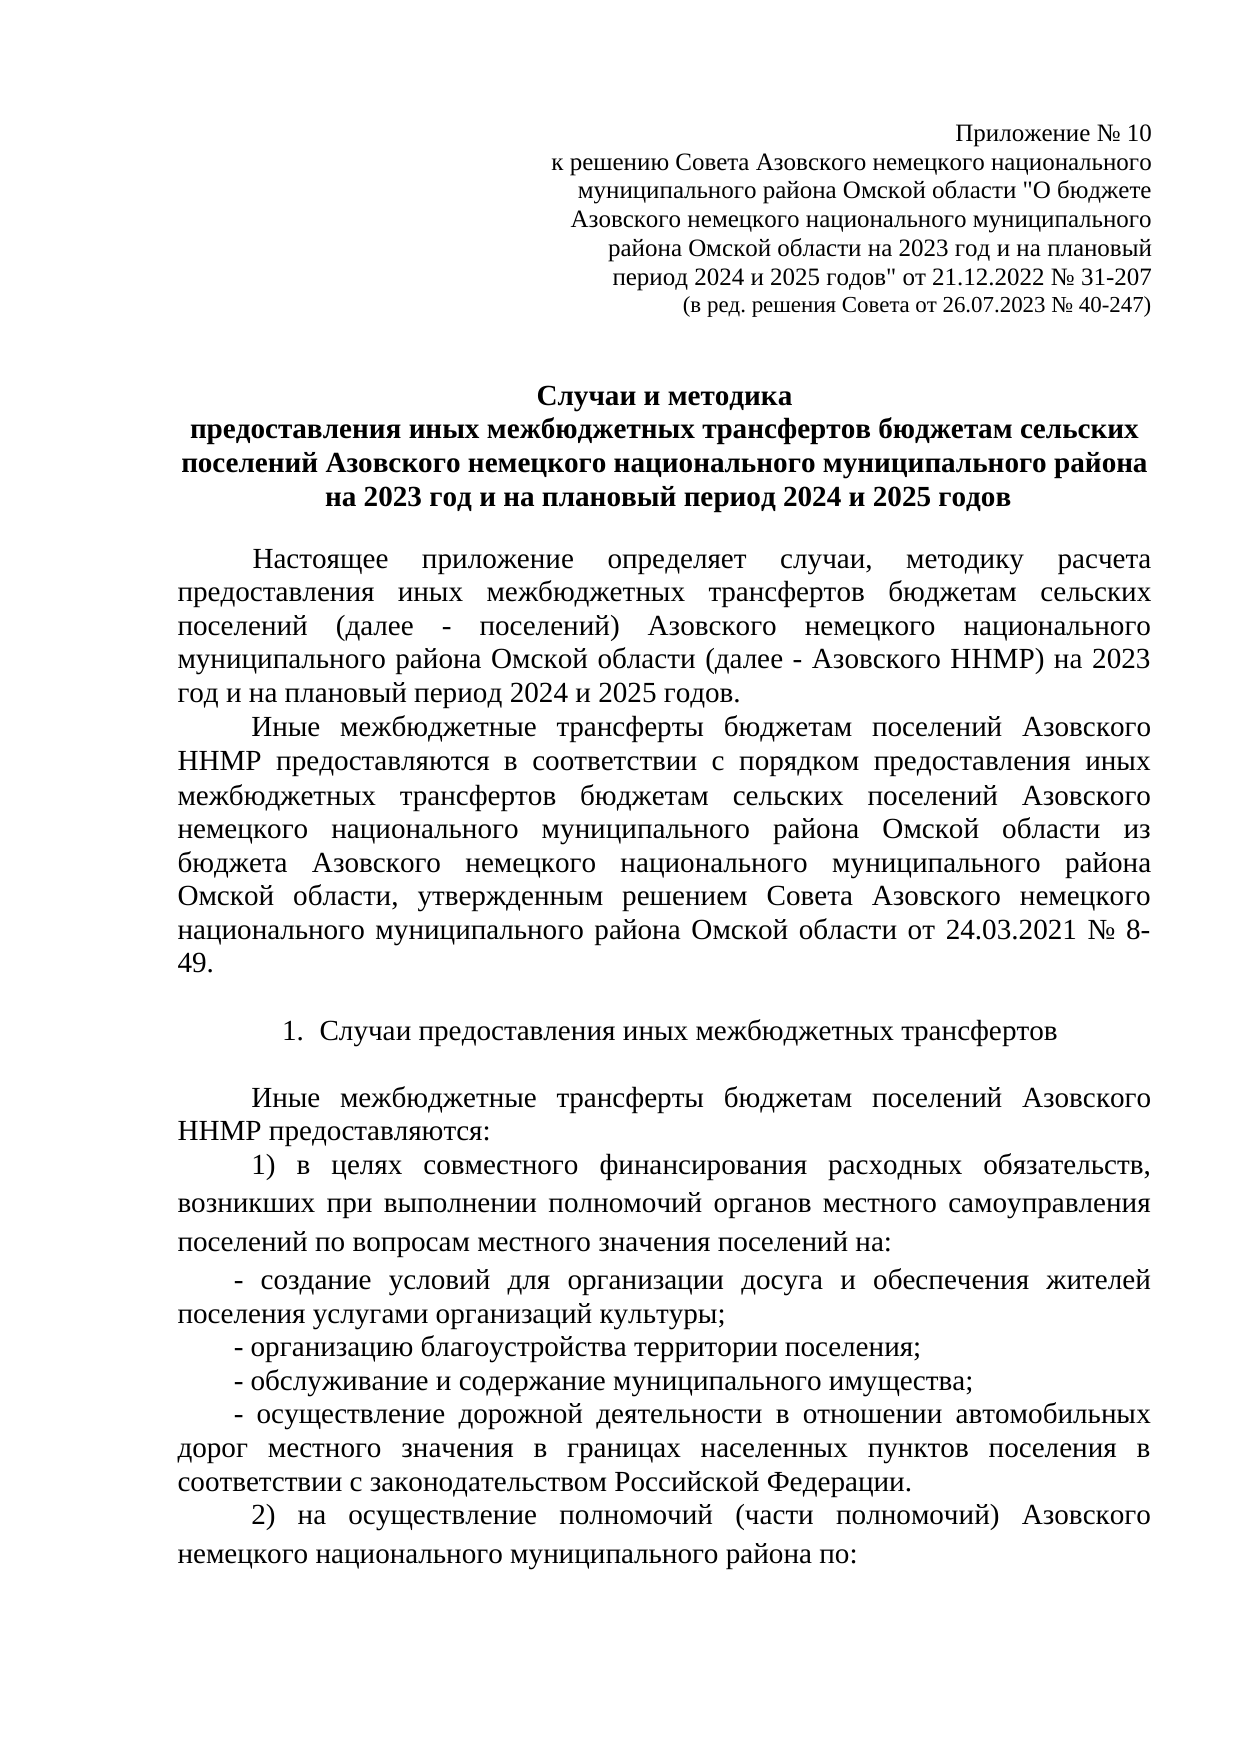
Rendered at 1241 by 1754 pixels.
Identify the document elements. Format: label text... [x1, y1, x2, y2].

text - обслуживание и содержание муниципального имущества; [177, 1363, 1152, 1397]
text Иные межбюджетные трансферты бюджетам поселений Азовского ННМР предоставляются: [177, 1080, 1152, 1147]
text 2) на осуществление полномочий (части полномочий) Азовского немецкого национального муниципального района по: [177, 1497, 1152, 1569]
text Приложение № 10 [532, 118, 1152, 147]
list Случаи предоставления иных межбюджетных трансфертов [282, 1013, 1152, 1046]
text 1) в целях совместного финансирования расходных обязательств, возникших при выполнении полномочий органов местного самоуправления поселений по вопросам местного значения поселений на: [177, 1147, 1152, 1257]
text - создание условий для организации досуга и обеспечения жителей поселения услугами организаций культуры; [177, 1262, 1152, 1329]
title Иные межбюджетные трансферты бюджетам поселений Азовского ННМР предоставляются в соответствии с порядком предоставления иных межбюджетных трансфертов бюджетам сельских поселений Азовского немецкого национального муниципального района Омской области из бюджета Азовского немецкого национального муниципального района Омской области, утвержденным решением Совета Азовского немецкого национального муниципального района Омской области от 24.03.2021 № 8-49. [177, 709, 1152, 979]
text (в ред. решения Совета от 26.07.2023 № 40-247) [532, 291, 1152, 317]
text к решению Совета Азовского немецкого национального муниципального района Омской области "О бюджете Азовского немецкого национального муниципального района Омской области на 2023 год и на плановый период 2024 и 2025 годов" от 21.12.2022 № 31-207 [532, 147, 1152, 291]
text - осуществление дорожной деятельности в отношении автомобильных дорог местного значения в границах населенных пунктов поселения в соответствии с законодательством Российской Федерации. [177, 1397, 1152, 1497]
text - организацию благоустройства территории поселения; [177, 1329, 1152, 1363]
text предоставления иных межбюджетных трансфертов бюджетам сельских поселений Азовского немецкого национального муниципального района на 2023 год и на плановый период 2024 и 2025 годов [177, 412, 1152, 512]
text Случаи и методика [177, 378, 1152, 412]
text Настоящее приложение определяет случаи, методику расчета предоставления иных межбюджетных трансфертов бюджетам сельских поселений (далее - поселений) Азовского немецкого национального муниципального района Омской области (далее - Азовского ННМР) на 2023 год и на плановый период 2024 и 2025 годов. [177, 541, 1152, 709]
